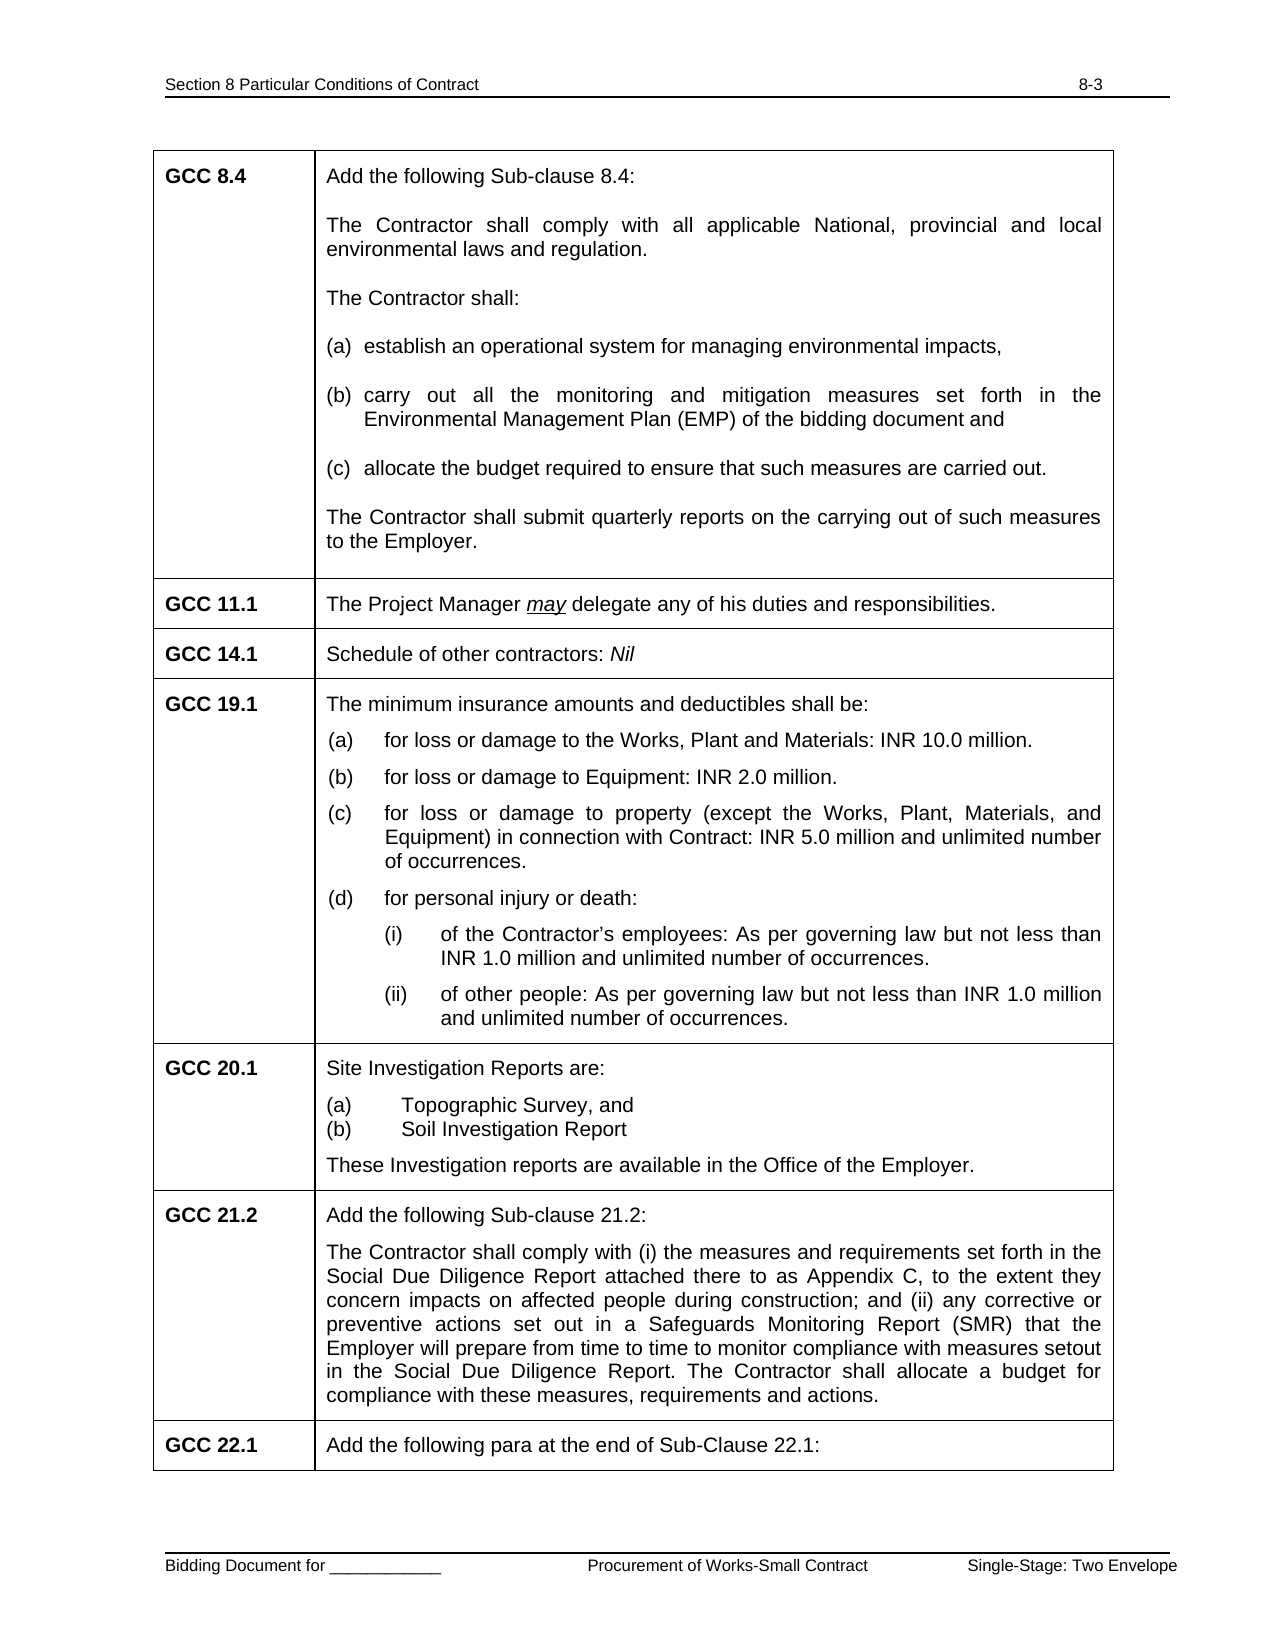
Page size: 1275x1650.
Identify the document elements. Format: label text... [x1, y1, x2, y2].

table_cell GCC 8.4 [154, 151, 314, 578]
table_cell Site Investigation Reports are: Topographic Survey, and Soil Investigation Report These Investigation reports are available in the Office of the Employer. [316, 1044, 1113, 1189]
table_cell The minimum insurance amounts and deductibles shall be: (a) for loss or damage to the Works, Plant and Materials: INR 10.0 million. (b) for loss or damage to Equipment: INR 2.0 million. (c) for loss or damage to property (except the Works, Plant, Materials, and Equipment) in connection with Contract: INR 5.0 million and unlimited number of occurrences. (d) for personal injury or death: of the Contractor’s employees: As per governing law but not less than INR 1.0 million and unlimited number of occurrences. of other people: As per governing law but not less than INR 1.0 million and unlimited number of occurrences. [316, 679, 1113, 1043]
table_cell Add the following Sub-clause 8.4: The Contractor shall comply with all applicable National, provincial and local environmental laws and regulation. The Contractor shall: establish an operational system for managing environmental impacts, carry out all the monitoring and mitigation measures set forth in the Environmental Management Plan (EMP) of the bidding document and allocate the budget required to ensure that such measures are carried out. The Contractor shall submit quarterly reports on the carrying out of such measures to the Employer. [316, 151, 1113, 578]
table_cell GCC 19.1 [154, 679, 314, 1043]
table_cell GCC 20.1 [154, 1044, 314, 1189]
table_cell The Project Manager may delegate any of his duties and responsibilities. [316, 579, 1113, 628]
table_cell Schedule of other contractors: Nil [316, 629, 1113, 678]
table_cell Add the following Sub-clause 21.2: The Contractor shall comply with (i) the measures and requirements set forth in the Social Due Diligence Report attached there to as Appendix C, to the extent they concern impacts on affected people during construction; and (ii) any corrective or preventive actions set out in a Safeguards Monitoring Report (SMR) that the Employer will prepare from time to time to monitor compliance with measures setout in the Social Due Diligence Report. The Contractor shall allocate a budget for compliance with these measures, requirements and actions. [316, 1191, 1113, 1420]
table_cell GCC 22.1 [154, 1421, 314, 1470]
table_cell GCC 14.1 [154, 629, 314, 678]
table_cell GCC 21.2 [154, 1191, 314, 1420]
table_cell GCC 11.1 [154, 579, 314, 628]
